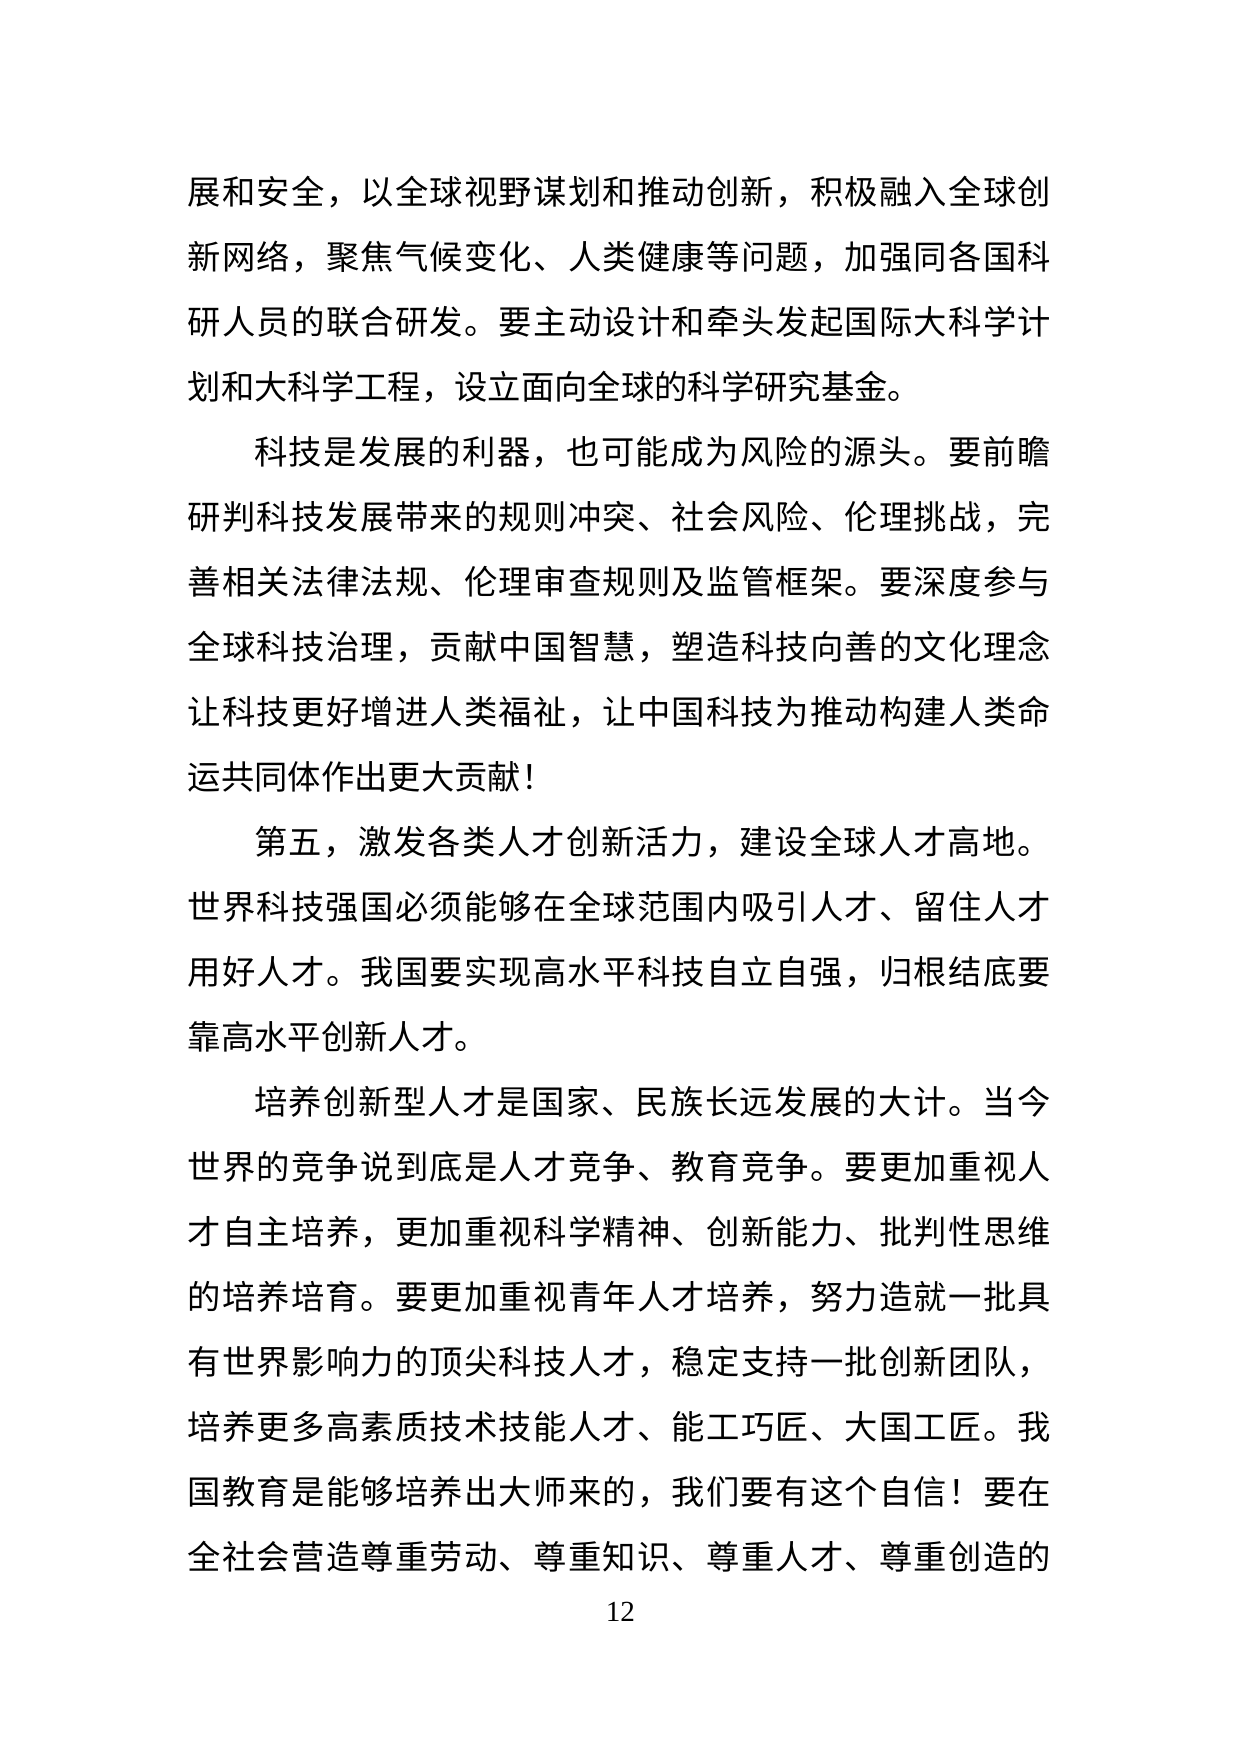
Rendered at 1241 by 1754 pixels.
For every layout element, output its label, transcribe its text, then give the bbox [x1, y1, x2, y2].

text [187, 1067, 1053, 1587]
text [187, 157, 1053, 417]
text 科技是发展的利器，也可能成为风险的源头。要前瞻研判科技发展带来的规则冲突、社会风险、伦理挑战，完善相关法律法规、伦理审查规则及监管框架。要深度参与全球科技治理，贡献中国智慧，塑造科技向善的文化理念，让科技更好增进人类福祉，让中国科技为推动构建人类命运共同体作出更大贡献！ [187, 417, 1053, 807]
text 第五，激发各类人才创新活力，建设全球人才高地。世界科技强国必须能够在全球范围内吸引人才、留住人才、用好人才。我国要实现高水平科技自立自强，归根结底要靠高水平创新人才。 [187, 807, 1053, 1067]
